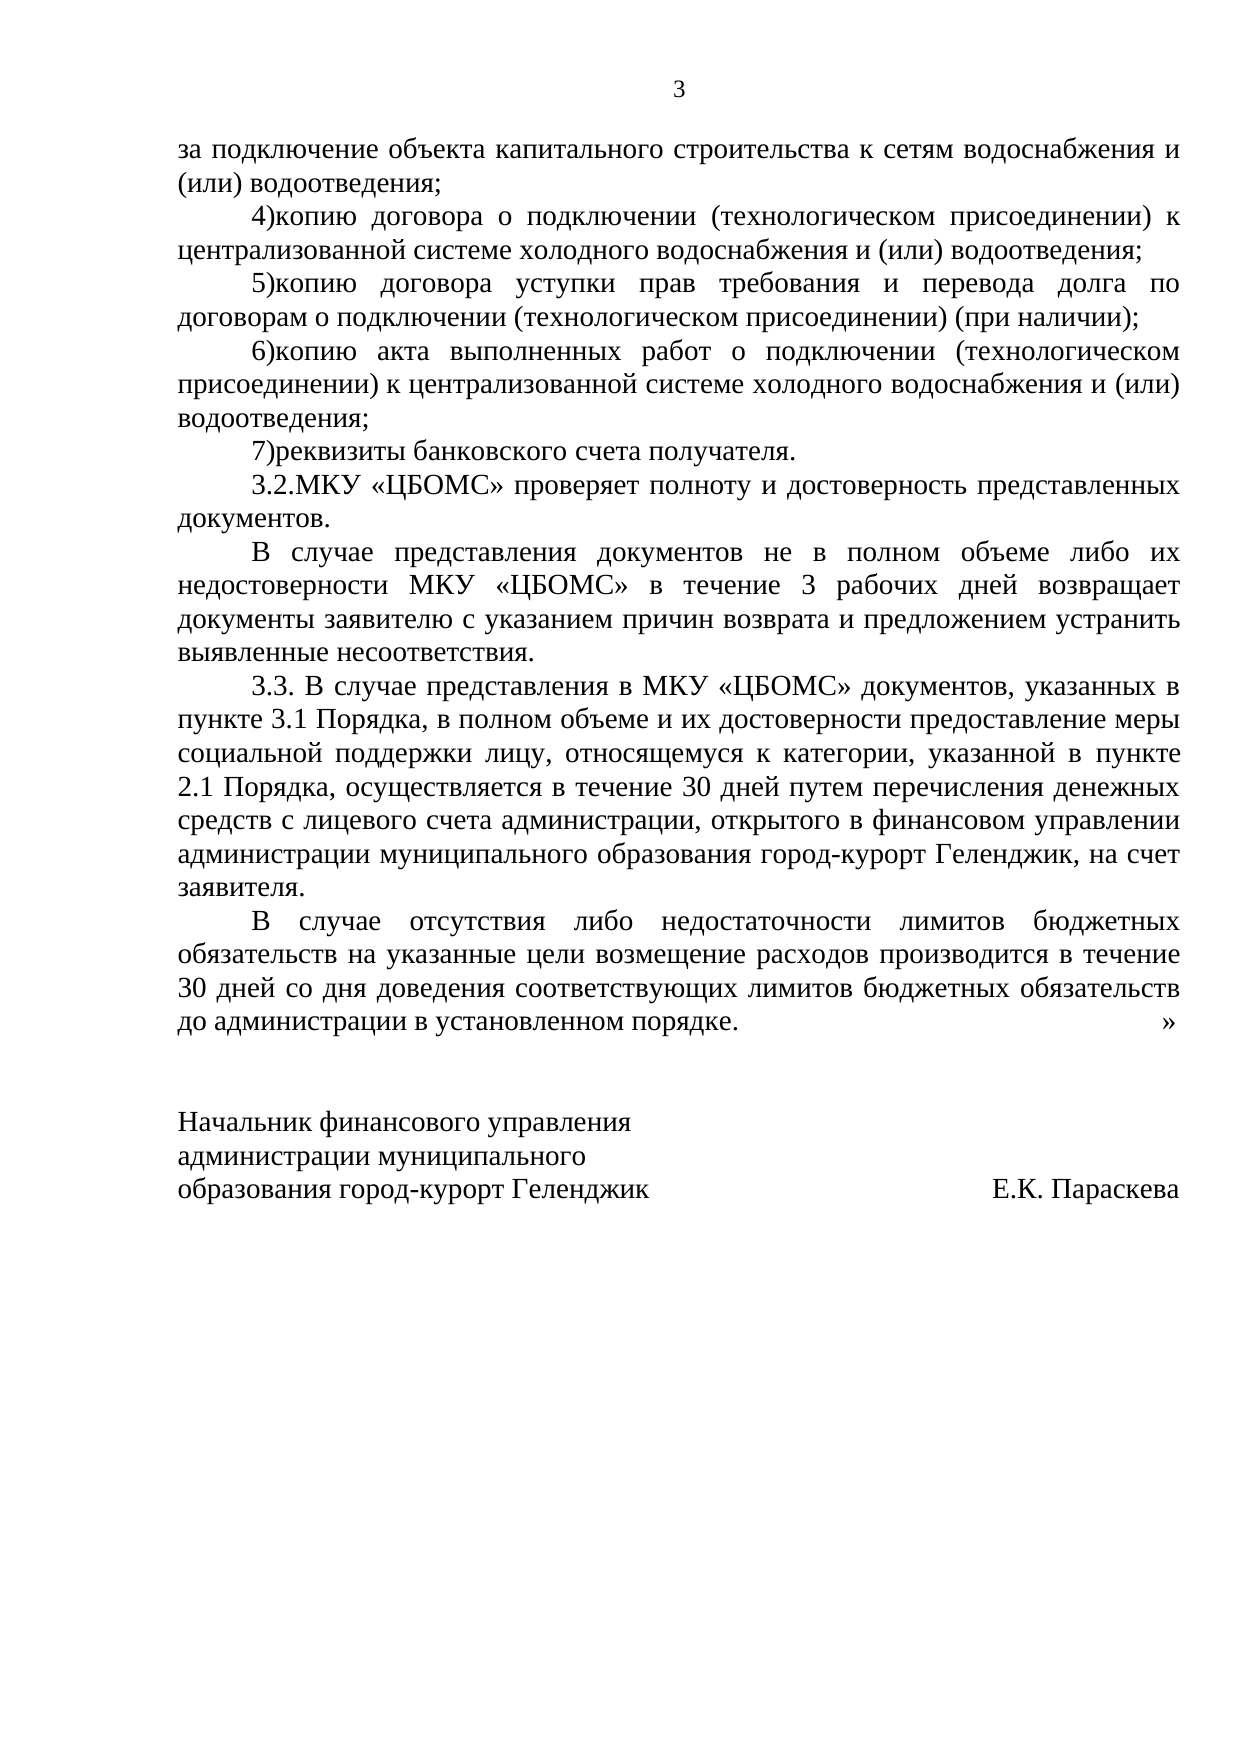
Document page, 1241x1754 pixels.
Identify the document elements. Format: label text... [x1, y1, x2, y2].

text 4)копию договора о подключении (технологическом присоединении) к централизованной системе холодного водоснабжения и (или) водоотведения; [177, 198, 1181, 266]
text 6)копию акта выполненных работ о подключении (технологическом присоединении) к централизованной системе холодного водоснабжения и (или) водоотведения; [177, 333, 1181, 433]
text 7)реквизиты банковского счета получателя. [177, 433, 1181, 467]
text образования город-курорт Геленджик Е.К. Параскева [177, 1171, 1181, 1205]
text 3.2.МКУ «ЦБОМС» проверяет полноту и достоверность представленных документов. [177, 467, 1181, 534]
text В случае отсутствия либо недостаточности лимитов бюджетных обязательств на указанные цели возмещение расходов производится в течение 30 дней со дня доведения соответствующих лимитов бюджетных обязательств до администрации в установленном порядке. » [177, 903, 1181, 1037]
text 3.3. В случае представления в МКУ «ЦБОМС» документов, указанных в пункте 3.1 Порядка, в полном объеме и их достоверности предоставление меры социальной поддержки лицу, относящемуся к категории, указанной в пункте 2.1 Порядка, осуществляется в течение 30 дней путем перечисления денежных средств с лицевого счета администрации, открытого в финансовом управлении администрации муниципального образования город-курорт Геленджик, на счет заявителя. [177, 668, 1181, 903]
text администрации муниципального [177, 1138, 1181, 1171]
text Начальник финансового управления [177, 1104, 1181, 1138]
text 5)копию договора уступки прав требования и перевода долга по договорам о подключении (технологическом присоединении) (при наличии); [177, 266, 1181, 333]
text В случае представления документов не в полном объеме либо их недостоверности МКУ «ЦБОМС» в течение 3 рабочих дней возвращает документы заявителю с указанием причин возврата и предложением устранить выявленные несоответствия. [177, 534, 1181, 668]
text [177, 131, 1181, 198]
